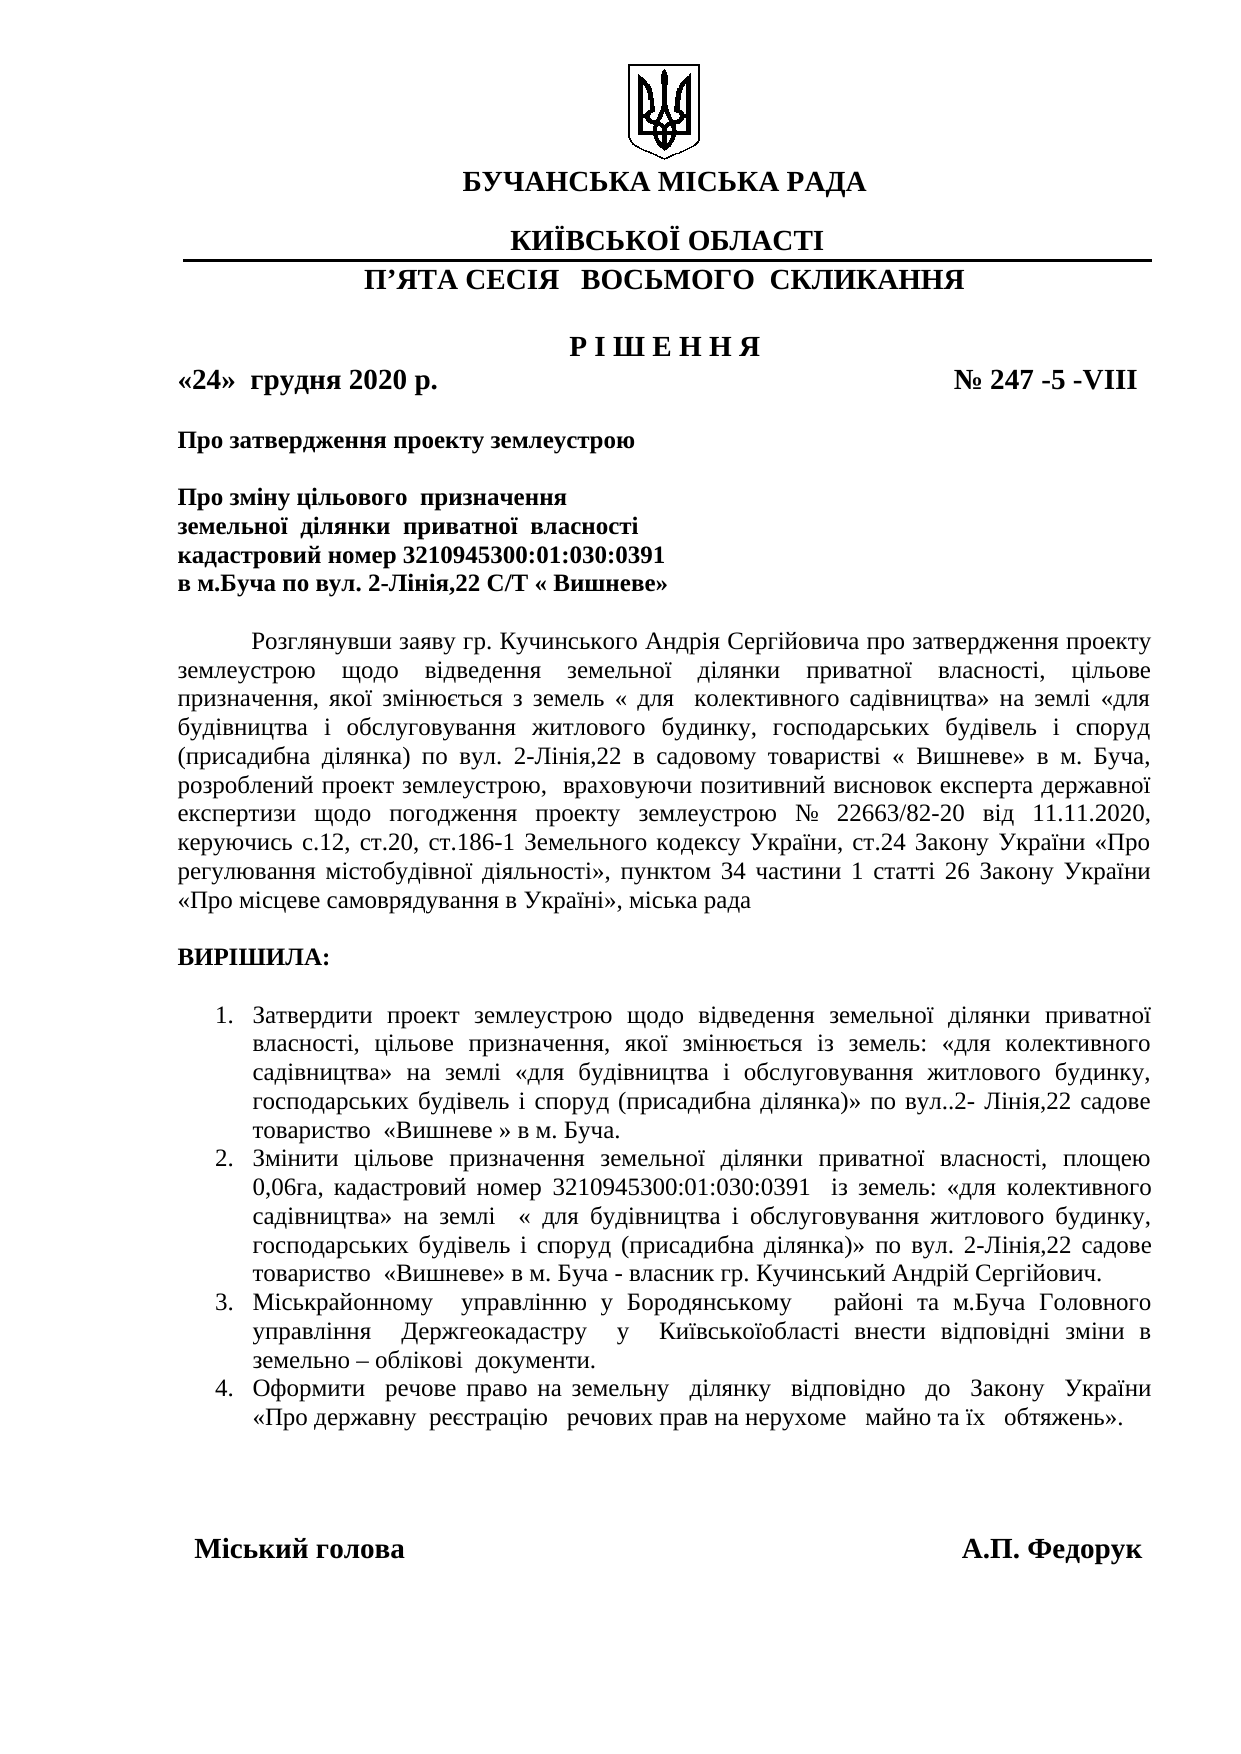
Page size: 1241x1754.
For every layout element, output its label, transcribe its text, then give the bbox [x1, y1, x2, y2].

text Р І Ш Е Н Н Я [177, 329, 1152, 362]
text Міський голова А.П. Федорук [177, 1532, 1152, 1565]
text КИЇВСЬКОЇ ОБЛАСТІ [183, 223, 1152, 259]
list Затвердити проект землеустрою щодо відведення земельної ділянки приватної власності, цільове призначення, якої змінюється із земель: «для колективного садівництва» на землі «для будівництва і обслуговування житлового будинку, господарських будівель і споруд (присадибна ділянка)» по вул..2- Лінія,22 садове товариство «Вишневе » в м. Буча. [215, 1000, 1152, 1143]
text Розглянувши заяву гр. Кучинського Андрія Сергійовича про затвердження проекту землеустрою щодо відведення земельної ділянки приватної власності, цільове призначення, якої змінюється з земель « для колективного садівництва» на землі «для будівництва і обслуговування житлового будинку, господарських будівель і споруд (присадибна ділянка) по вул. 2-Лінія,22 в садовому товаристві « Вишневе» в м. Буча, розроблений проект землеустрою, враховуючи позитивний висновок експерта державної експертизи щодо погодження проекту землеустрою № 22663/82-20 від 11.11.2020, керуючись с.12, ст.20, ст.186-1 Земельного кодексу України, ст.24 Закону України «Про регулювання містобудівної діяльності», пунктом 34 частини 1 статті 26 Закону України «Про місцеве самоврядування в Україні», міська рада [177, 626, 1152, 913]
text «24» грудня 2020 р. № 247 -5 -VІІІ [177, 362, 1152, 396]
text кадастровий номер 3210945300:01:030:0391 [177, 540, 1152, 568]
list Оформити речове право на земельну ділянку відповідно до Закону України «Про державну реєстрацію речових прав на нерухоме майно та їх обтяжень». [215, 1373, 1152, 1431]
text БУЧАНСЬКА МІСЬКА РАДА [177, 164, 1152, 197]
list Змінити цільове призначення земельної ділянки приватної власності, площею 0,06га, кадастровий номер 3210945300:01:030:0391 із земель: «для колективного садівництва» на землі « для будівництва і обслуговування житлового будинку, господарських будівель і споруд (присадибна ділянка)» по вул. 2-Лінія,22 садове товариство «Вишневе» в м. Буча - власник гр. Кучинський Андрій Сергійович. [215, 1143, 1152, 1287]
text П’ЯТА СЕСІЯ ВОСЬМОГО СКЛИКАННЯ [177, 262, 1152, 295]
text земельної ділянки приватної власності [177, 511, 1152, 540]
text Про затвердження проекту землеустрою [177, 425, 1152, 453]
list Міськрайонному управлінню у Бородянському районі та м.Буча Головного управління Держгеокадастру у Київськоїобласті внести відповідні зміни в земельно – облікові документи. [215, 1287, 1152, 1373]
text в м.Буча по вул. 2-Лінія,22 С/Т « Вишневе» [177, 568, 1152, 597]
text Про зміну цільового призначення [177, 482, 1152, 511]
text ВИРІШИЛА: [177, 942, 1152, 971]
